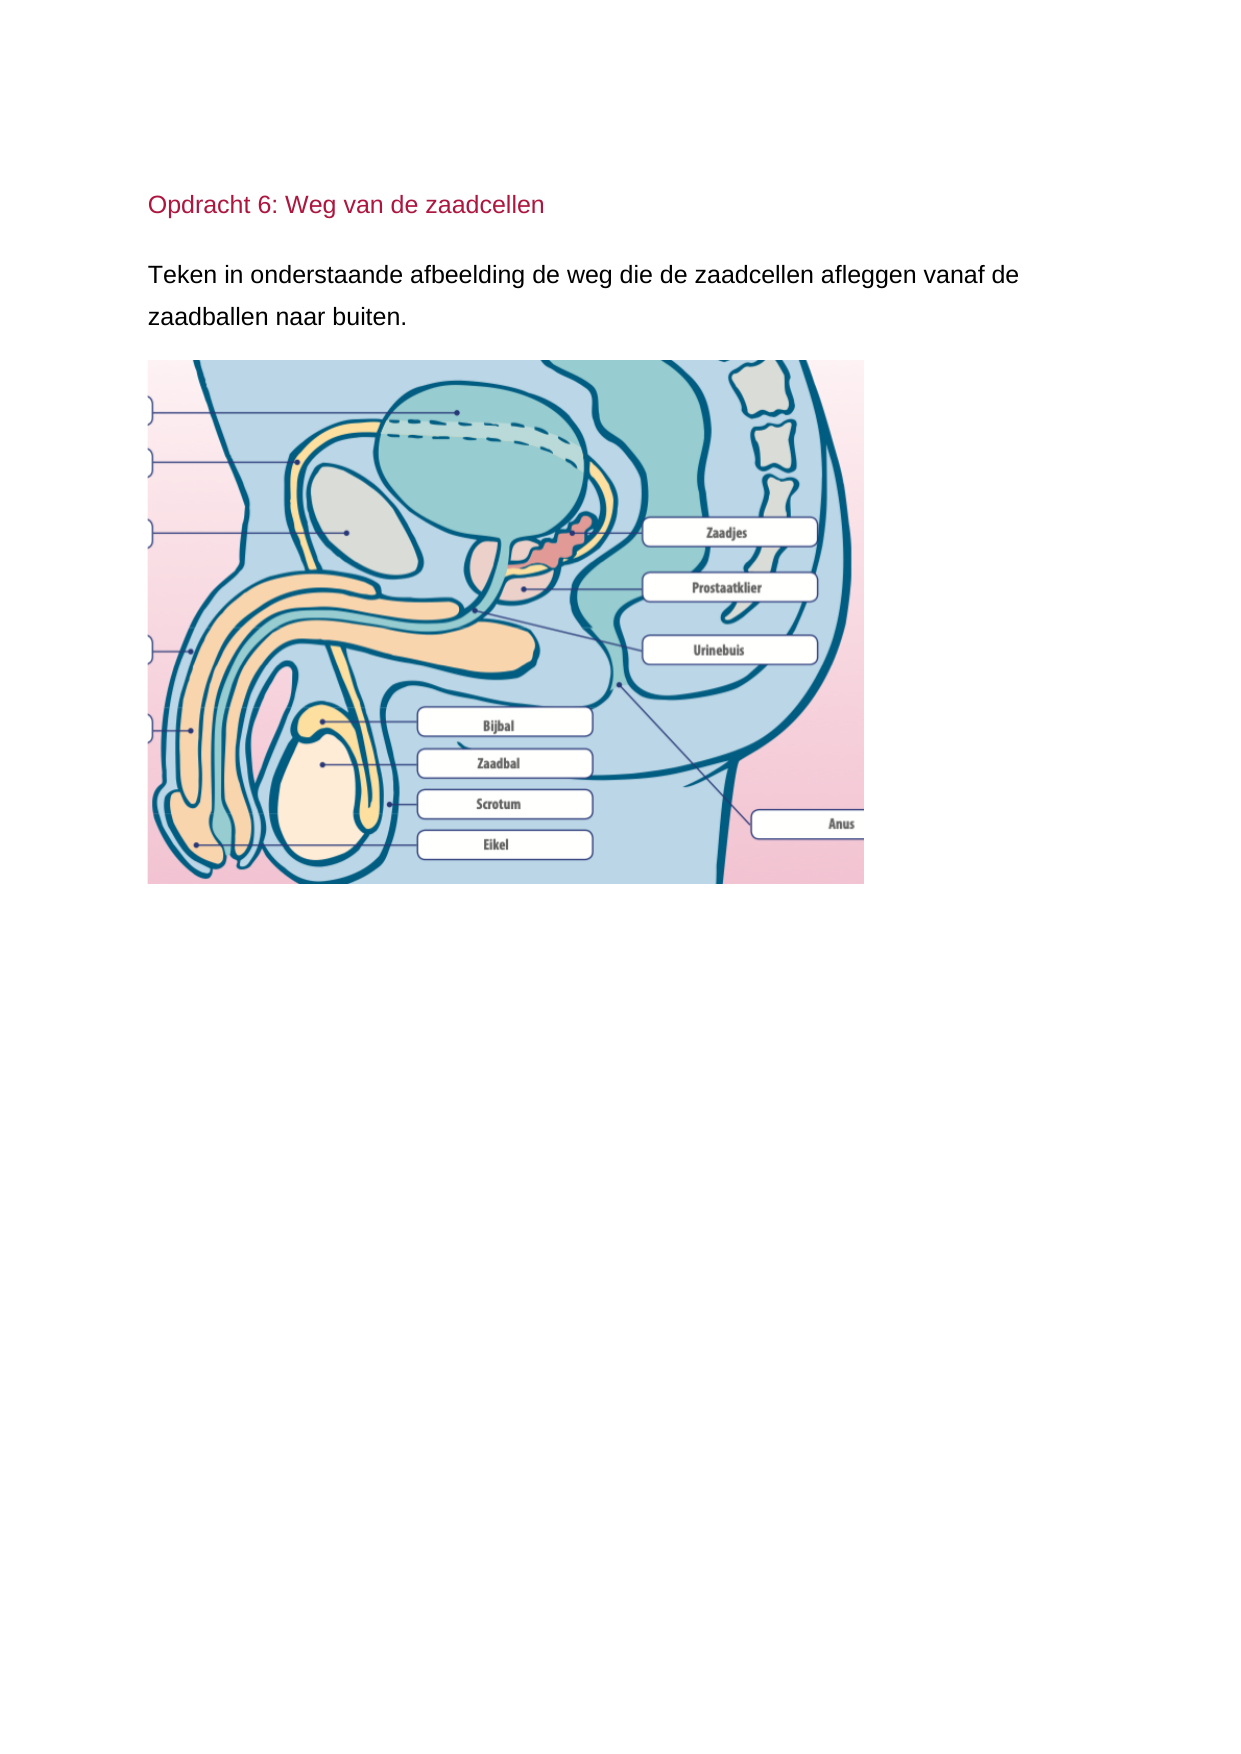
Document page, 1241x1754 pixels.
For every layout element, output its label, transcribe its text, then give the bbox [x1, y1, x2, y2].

text Opdracht 6: Weg van de zaadcellen [148, 177, 1093, 218]
picture [732, 360, 788, 414]
picture [723, 360, 864, 884]
text Teken in onderstaande afbeelding de weg die de zaadcellen afleggen vanaf de zaadballen naar buiten. [148, 248, 1093, 331]
picture [147, 360, 843, 884]
